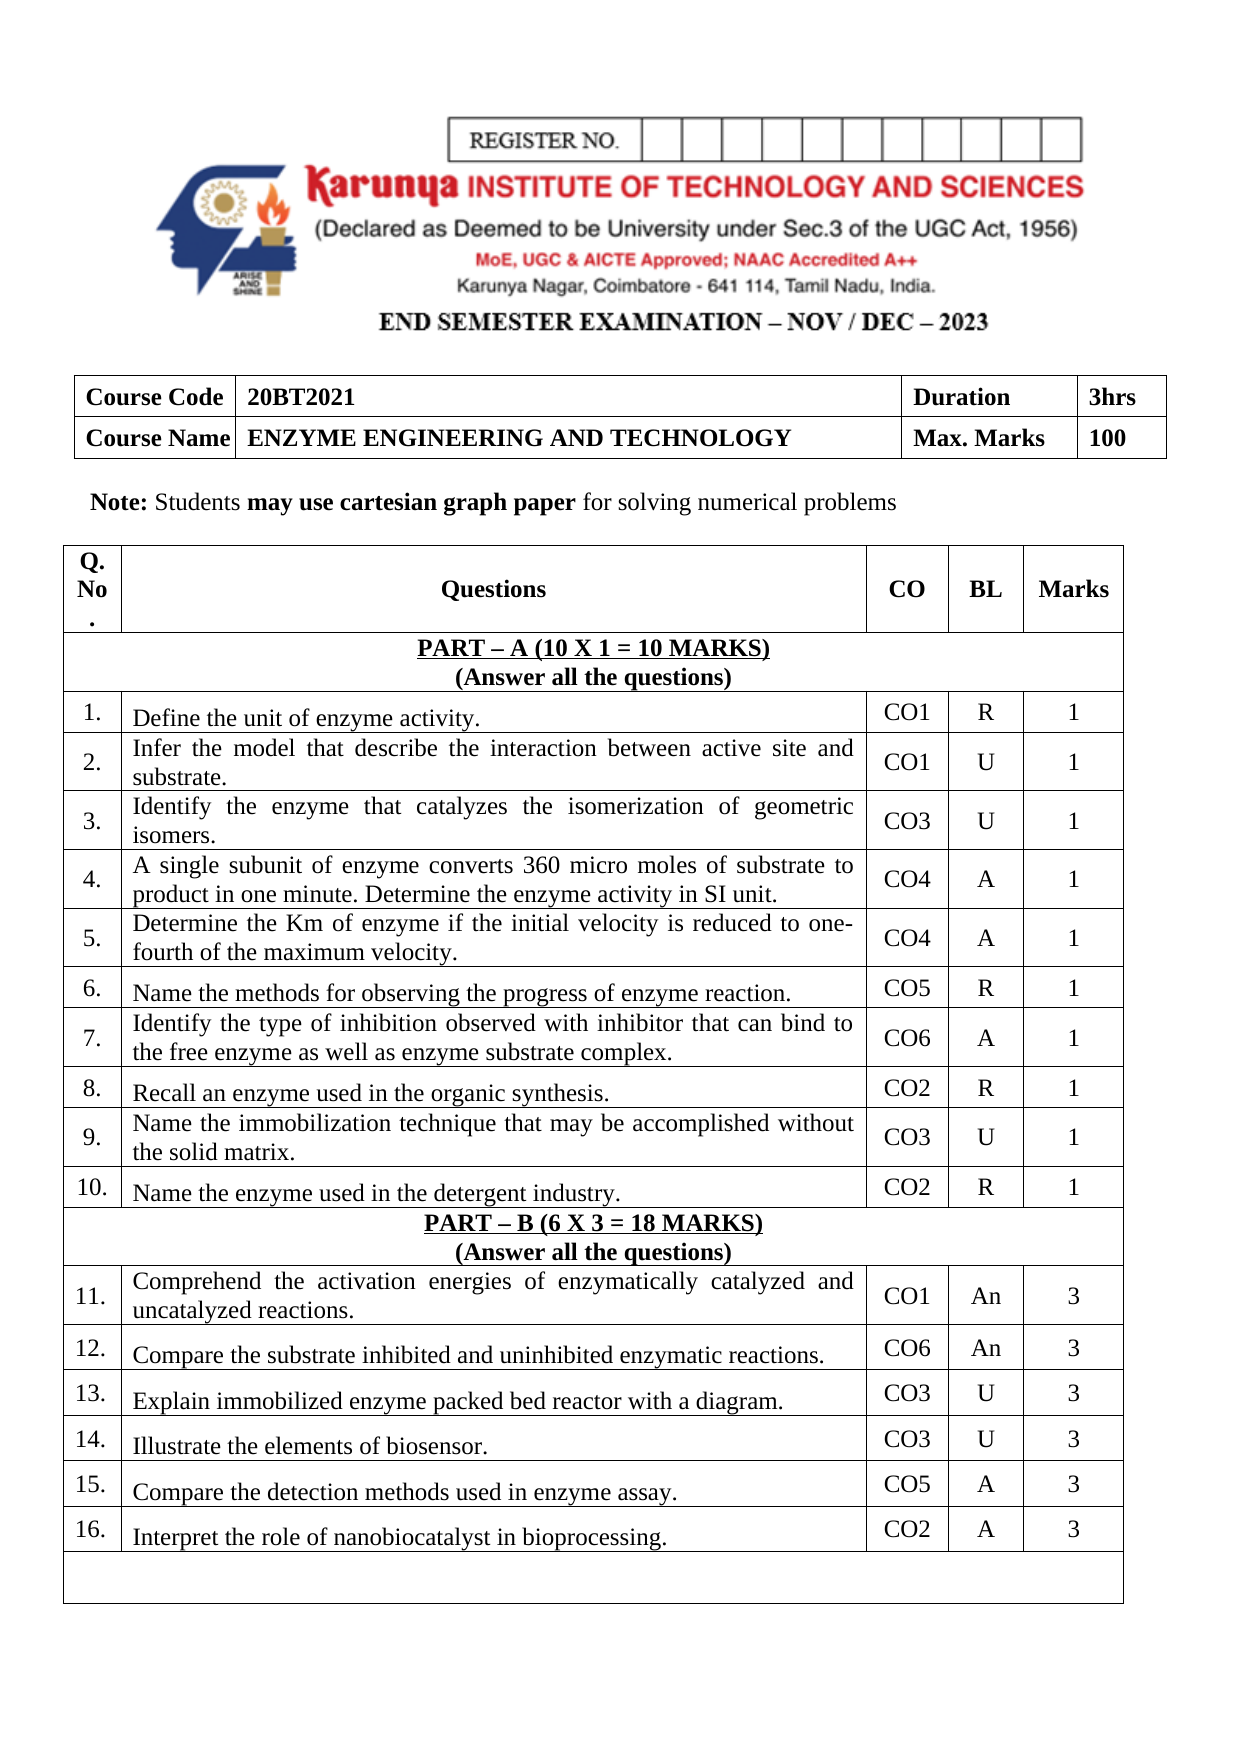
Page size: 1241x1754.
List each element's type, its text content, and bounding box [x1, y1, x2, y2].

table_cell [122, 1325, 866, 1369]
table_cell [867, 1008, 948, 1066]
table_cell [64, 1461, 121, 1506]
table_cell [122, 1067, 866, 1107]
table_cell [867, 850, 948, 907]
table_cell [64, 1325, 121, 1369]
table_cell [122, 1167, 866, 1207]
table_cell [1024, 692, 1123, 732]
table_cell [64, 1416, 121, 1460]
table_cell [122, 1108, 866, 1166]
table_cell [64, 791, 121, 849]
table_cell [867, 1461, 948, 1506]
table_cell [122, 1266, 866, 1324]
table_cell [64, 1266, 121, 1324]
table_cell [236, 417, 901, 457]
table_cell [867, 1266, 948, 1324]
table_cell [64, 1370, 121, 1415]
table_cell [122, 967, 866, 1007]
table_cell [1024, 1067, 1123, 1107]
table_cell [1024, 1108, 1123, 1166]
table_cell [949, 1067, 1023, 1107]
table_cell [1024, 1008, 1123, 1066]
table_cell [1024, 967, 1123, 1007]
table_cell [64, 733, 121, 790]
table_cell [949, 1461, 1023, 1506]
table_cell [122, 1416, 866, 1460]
picture [152, 89, 1088, 346]
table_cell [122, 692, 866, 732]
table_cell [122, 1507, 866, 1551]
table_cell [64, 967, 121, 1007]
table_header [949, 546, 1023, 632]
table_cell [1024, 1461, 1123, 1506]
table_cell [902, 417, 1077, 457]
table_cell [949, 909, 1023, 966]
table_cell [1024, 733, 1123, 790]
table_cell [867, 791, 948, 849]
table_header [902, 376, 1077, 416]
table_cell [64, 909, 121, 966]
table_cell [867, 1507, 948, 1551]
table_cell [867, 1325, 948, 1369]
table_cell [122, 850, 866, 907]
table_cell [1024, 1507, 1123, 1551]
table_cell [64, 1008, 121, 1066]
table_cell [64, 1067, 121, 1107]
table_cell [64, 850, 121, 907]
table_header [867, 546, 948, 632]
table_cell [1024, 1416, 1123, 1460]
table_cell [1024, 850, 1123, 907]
text Note: Students may use cartesian graph paper for solving numerical problems [90, 487, 1150, 516]
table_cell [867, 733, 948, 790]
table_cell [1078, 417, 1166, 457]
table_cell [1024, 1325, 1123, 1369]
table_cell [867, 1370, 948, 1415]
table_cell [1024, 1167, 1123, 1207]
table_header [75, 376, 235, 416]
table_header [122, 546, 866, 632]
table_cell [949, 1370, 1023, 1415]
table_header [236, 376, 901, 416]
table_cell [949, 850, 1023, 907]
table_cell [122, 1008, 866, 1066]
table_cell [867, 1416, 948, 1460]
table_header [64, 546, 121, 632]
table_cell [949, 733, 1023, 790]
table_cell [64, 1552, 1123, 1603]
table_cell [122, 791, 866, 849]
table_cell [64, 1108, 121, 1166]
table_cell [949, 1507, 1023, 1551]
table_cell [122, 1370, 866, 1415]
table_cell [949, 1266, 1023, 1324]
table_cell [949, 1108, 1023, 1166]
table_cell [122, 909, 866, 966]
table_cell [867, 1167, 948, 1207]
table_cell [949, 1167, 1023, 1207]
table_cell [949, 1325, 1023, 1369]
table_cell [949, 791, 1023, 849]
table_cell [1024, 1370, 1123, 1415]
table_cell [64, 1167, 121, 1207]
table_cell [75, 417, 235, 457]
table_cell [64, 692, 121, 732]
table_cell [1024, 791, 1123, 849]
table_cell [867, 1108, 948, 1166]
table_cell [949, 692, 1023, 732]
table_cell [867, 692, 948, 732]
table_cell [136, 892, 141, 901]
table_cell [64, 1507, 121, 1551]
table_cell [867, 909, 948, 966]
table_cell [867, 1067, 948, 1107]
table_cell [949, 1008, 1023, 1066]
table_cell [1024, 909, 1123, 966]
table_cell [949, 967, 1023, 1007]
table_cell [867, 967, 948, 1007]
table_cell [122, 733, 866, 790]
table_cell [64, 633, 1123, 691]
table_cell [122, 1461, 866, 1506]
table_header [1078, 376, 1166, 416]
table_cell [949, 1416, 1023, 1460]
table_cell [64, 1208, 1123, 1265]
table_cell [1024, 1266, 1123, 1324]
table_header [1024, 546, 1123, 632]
